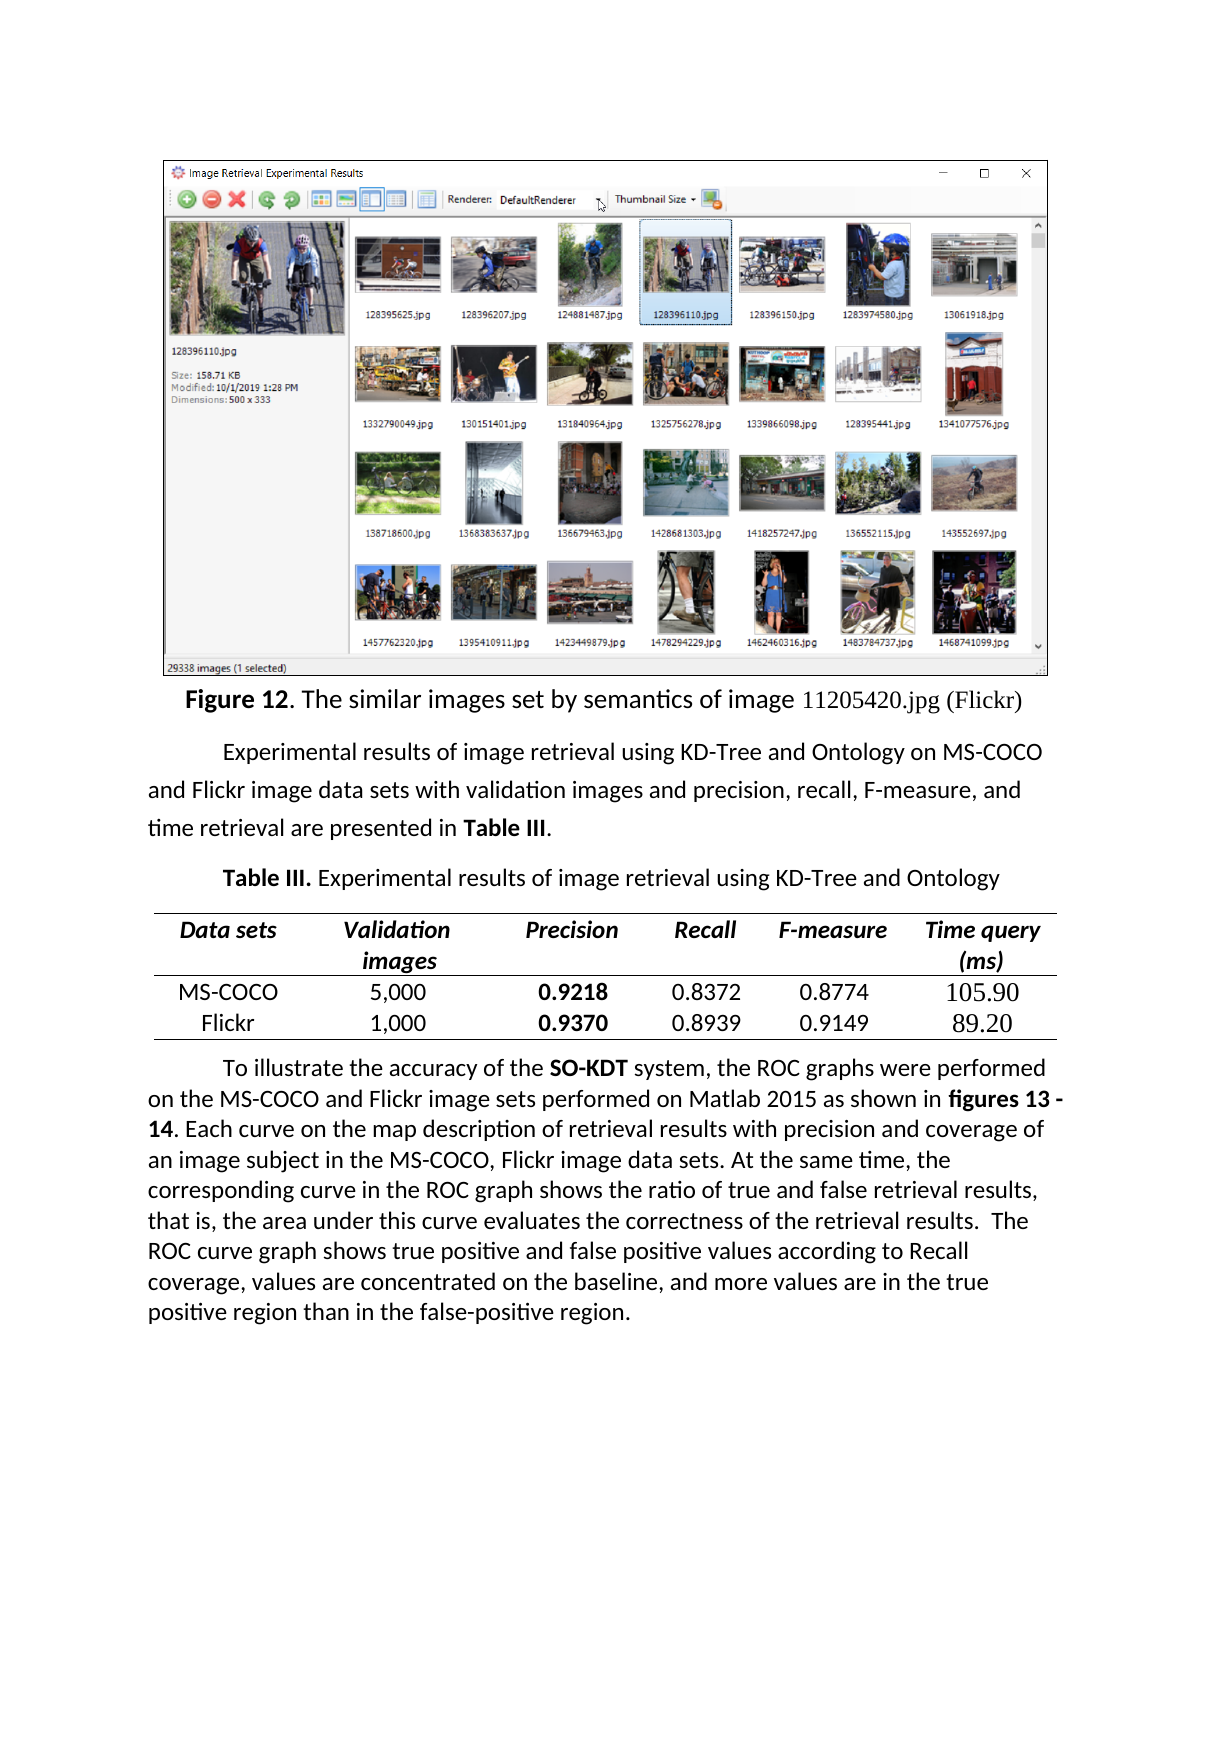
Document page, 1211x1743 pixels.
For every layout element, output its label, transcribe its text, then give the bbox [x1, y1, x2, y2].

text Table III. Experimental results of image retrieval using KD-Tree and Ontology [148, 863, 1063, 893]
table_cell MS-COCO [154, 976, 302, 1007]
table_cell 89.20 [908, 1008, 1057, 1039]
table_cell 0.8372 [653, 976, 760, 1007]
table_cell 0.9370 [494, 1008, 652, 1039]
table_cell 105.90 [908, 976, 1057, 1007]
table_cell 0.9218 [494, 976, 652, 1007]
table_cell Flickr [154, 1008, 302, 1039]
table_cell 0.9149 [760, 1008, 908, 1039]
table_cell 0.8774 [760, 976, 908, 1007]
table_cell 0.8939 [653, 1008, 760, 1039]
table_cell 5,000 [302, 976, 494, 1007]
list Figure 12. The similar images set by semantics of image 11205420.jpg (Flickr) [185, 682, 1063, 715]
table_header Recall [653, 914, 760, 975]
table_header Time query (ms) [908, 914, 1057, 975]
table_header F-measure [760, 914, 908, 975]
text To illustrate the accuracy of the SO-KDT system, the ROC graphs were performed on the MS-COCO and Flickr image sets performed on Matlab 2015 as shown in figures 13 - 14. Each curve on the map description of retrieval results with precision and coverage of an image subject in the MS-COCO, Flickr image data sets. At the same time, the corresponding curve in the ROC graph shows the ratio of true and false retrieval results, that is, the area under this curve evaluates the correctness of the retrieval results. The ROC curve graph shows true positive and false positive values according to Recall coverage, values are concentrated on the baseline, and more values are in the true positive region than in the false-positive region. [148, 1052, 1063, 1327]
table_header Data sets [154, 914, 302, 975]
picture [164, 161, 1047, 675]
table_header Precision [494, 914, 652, 975]
table_cell 1,000 [302, 1008, 494, 1039]
table_header Validation images [302, 914, 494, 975]
text Experimental results of image retrieval using KD-Tree and Ontology on MS-COCO and Flickr image data sets with validation images and precision, recall, F-measure, and time retrieval are presented in Table III. [148, 736, 1063, 842]
